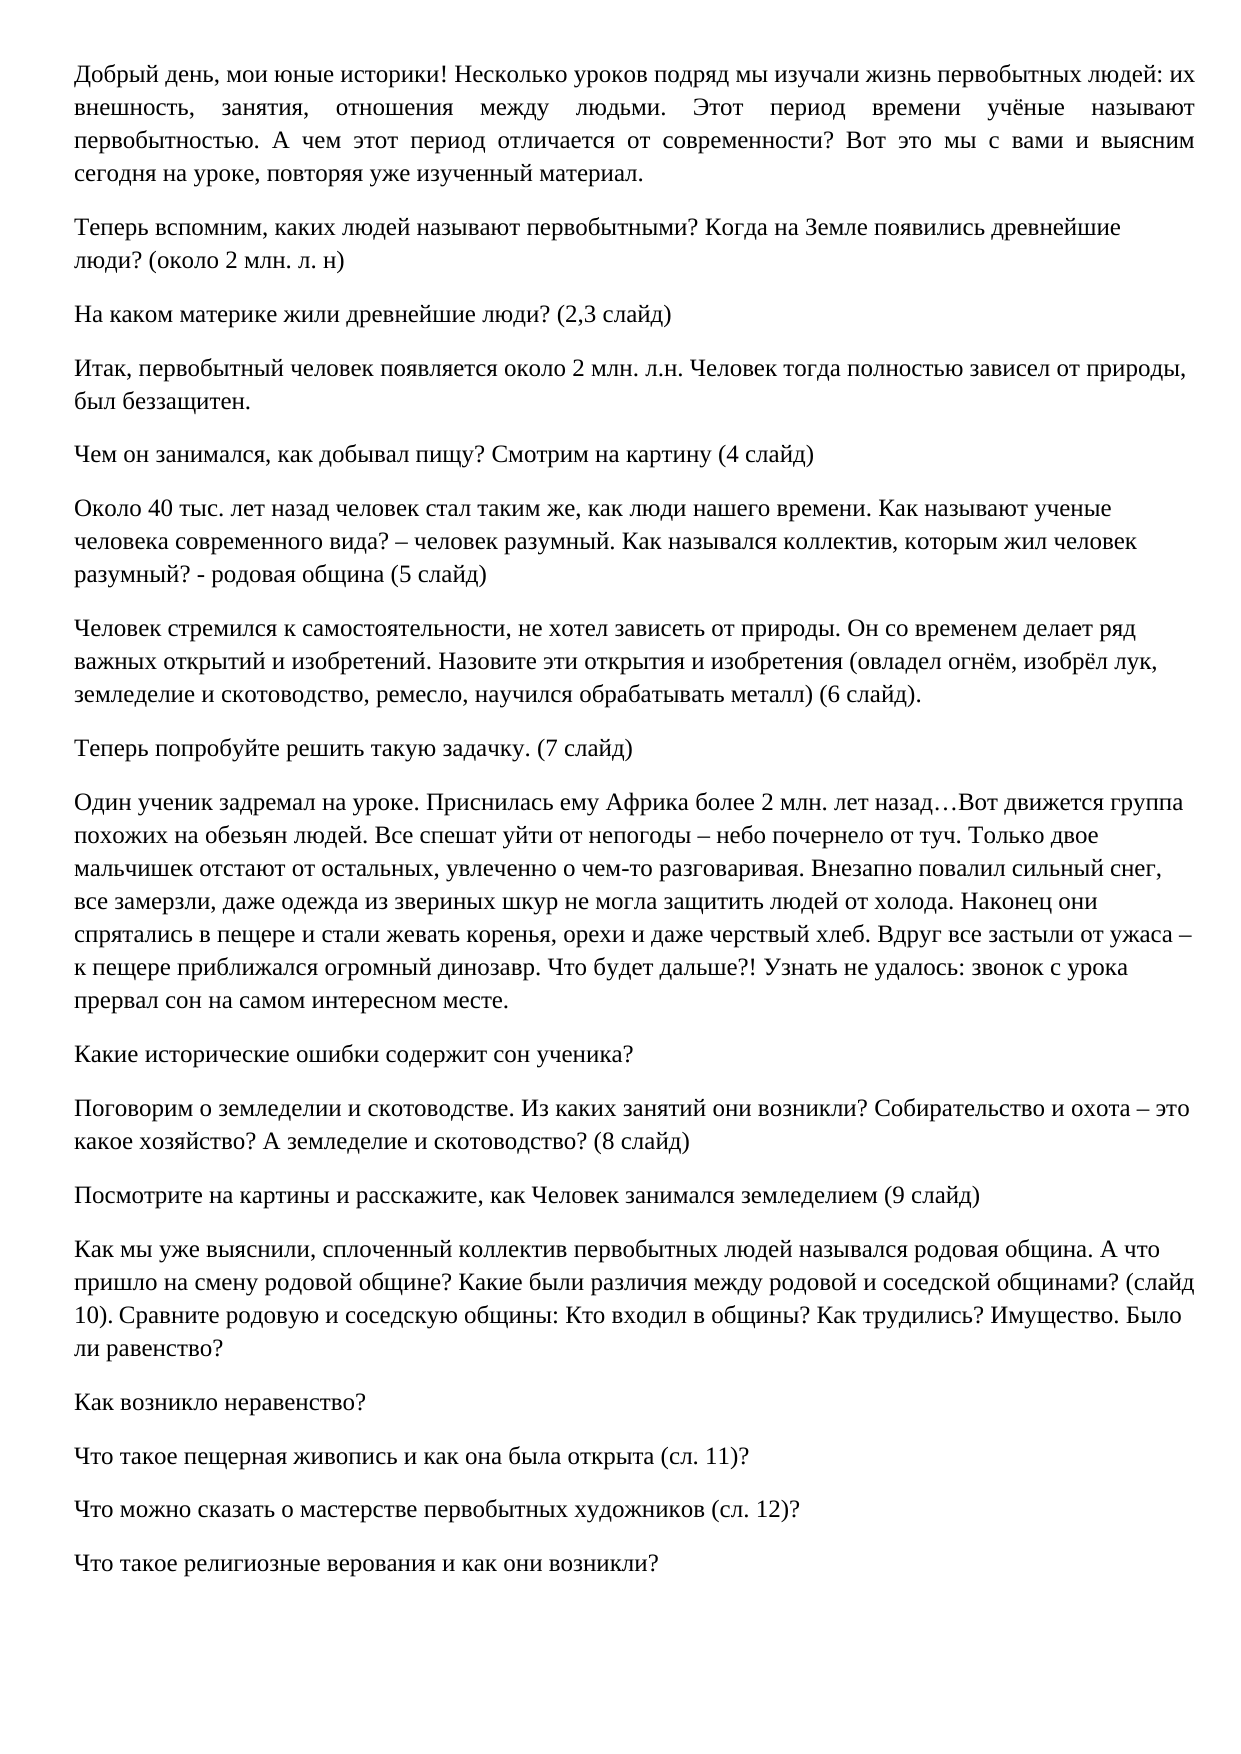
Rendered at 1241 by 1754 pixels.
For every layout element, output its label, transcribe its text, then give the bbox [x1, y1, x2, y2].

text Теперь вспомним, каких людей называют первобытными? Когда на Земле появились древнейшие люди? (около 2 млн. л. н) [74, 212, 1196, 274]
text Один ученик задремал на уроке. Приснилась ему Африка более 2 млн. лет назад…Вот движется группа похожих на обезьян людей. Все спешат уйти от непогоды – небо почернело от туч. Только двое мальчишек отстают от остальных, увлеченно о чем-то разговаривая. Внезапно повалил сильный снег, все замерзли, даже одежда из звериных шкур не могла защитить людей от холода. Наконец они спрятались в пещере и стали жевать коренья, орехи и даже черствый хлеб. Вдруг все застыли от ужаса – к пещере приближался огромный динозавр. Что будет дальше?! Узнать не удалось: звонок с урока прервал сон на самом интересном месте. [74, 787, 1196, 1014]
text Добрый день, мои юные историки! Несколько уроков подряд мы изучали жизнь первобытных людей: их внешность, занятия, отношения между людьми. Этот период времени учёные называют первобытностью. А чем этот период отличается от современности? Вот это мы с вами и выясним сегодня на уроке, повторяя уже изученный материал. [74, 59, 1196, 187]
text Какие исторические ошибки содержит сон ученика? [74, 1039, 1196, 1068]
text Как возникло неравенство? [74, 1387, 1196, 1416]
text Теперь попробуйте решить такую задачку. (7 слайд) [74, 733, 1196, 762]
text Поговорим о земледелии и скотоводстве. Из каких занятий они возникли? Собирательство и охота – это какое хозяйство? А земледелие и скотоводство? (8 слайд) [74, 1093, 1196, 1155]
text Человек стремился к самостоятельности, не хотел зависеть от природы. Он со временем делает ряд важных открытий и изобретений. Назовите эти открытия и изобретения (овладел огнём, изобрёл лук, земледелие и скотоводство, ремесло, научился обрабатывать металл) (6 слайд). [74, 613, 1196, 708]
text Что такое религиозные верования и как они возникли? [74, 1548, 1196, 1577]
text Что такое пещерная живопись и как она была открыта (сл. 11)? [74, 1441, 1196, 1469]
text Как мы уже выяснили, сплоченный коллектив первобытных людей назывался родовая община. А что пришло на смену родовой общине? Какие были различия между родовой и соседской общинами? (слайд 10). Сравните родовую и соседскую общины: Кто входил в общины? Как трудились? Имущество. Было ли равенство? [74, 1234, 1196, 1362]
text Около 40 тыс. лет назад человек стал таким же, как люди нашего времени. Как называют ученые человека современного вида? – человек разумный. Как назывался коллектив, которым жил человек разумный? - родовая община (5 слайд) [74, 493, 1196, 588]
text На каком материке жили древнейшие люди? (2,3 слайд) [74, 299, 1196, 328]
text Посмотрите на картины и расскажите, как Человек занимался земледелием (9 слайд) [74, 1180, 1196, 1208]
text Что можно сказать о мастерстве первобытных художников (сл. 12)? [74, 1494, 1196, 1523]
text Чем он занимался, как добывал пищу? Смотрим на картину (4 слайд) [74, 439, 1196, 468]
text Итак, первобытный человек появляется около 2 млн. л.н. Человек тогда полностью зависел от природы, был беззащитен. [74, 353, 1196, 414]
